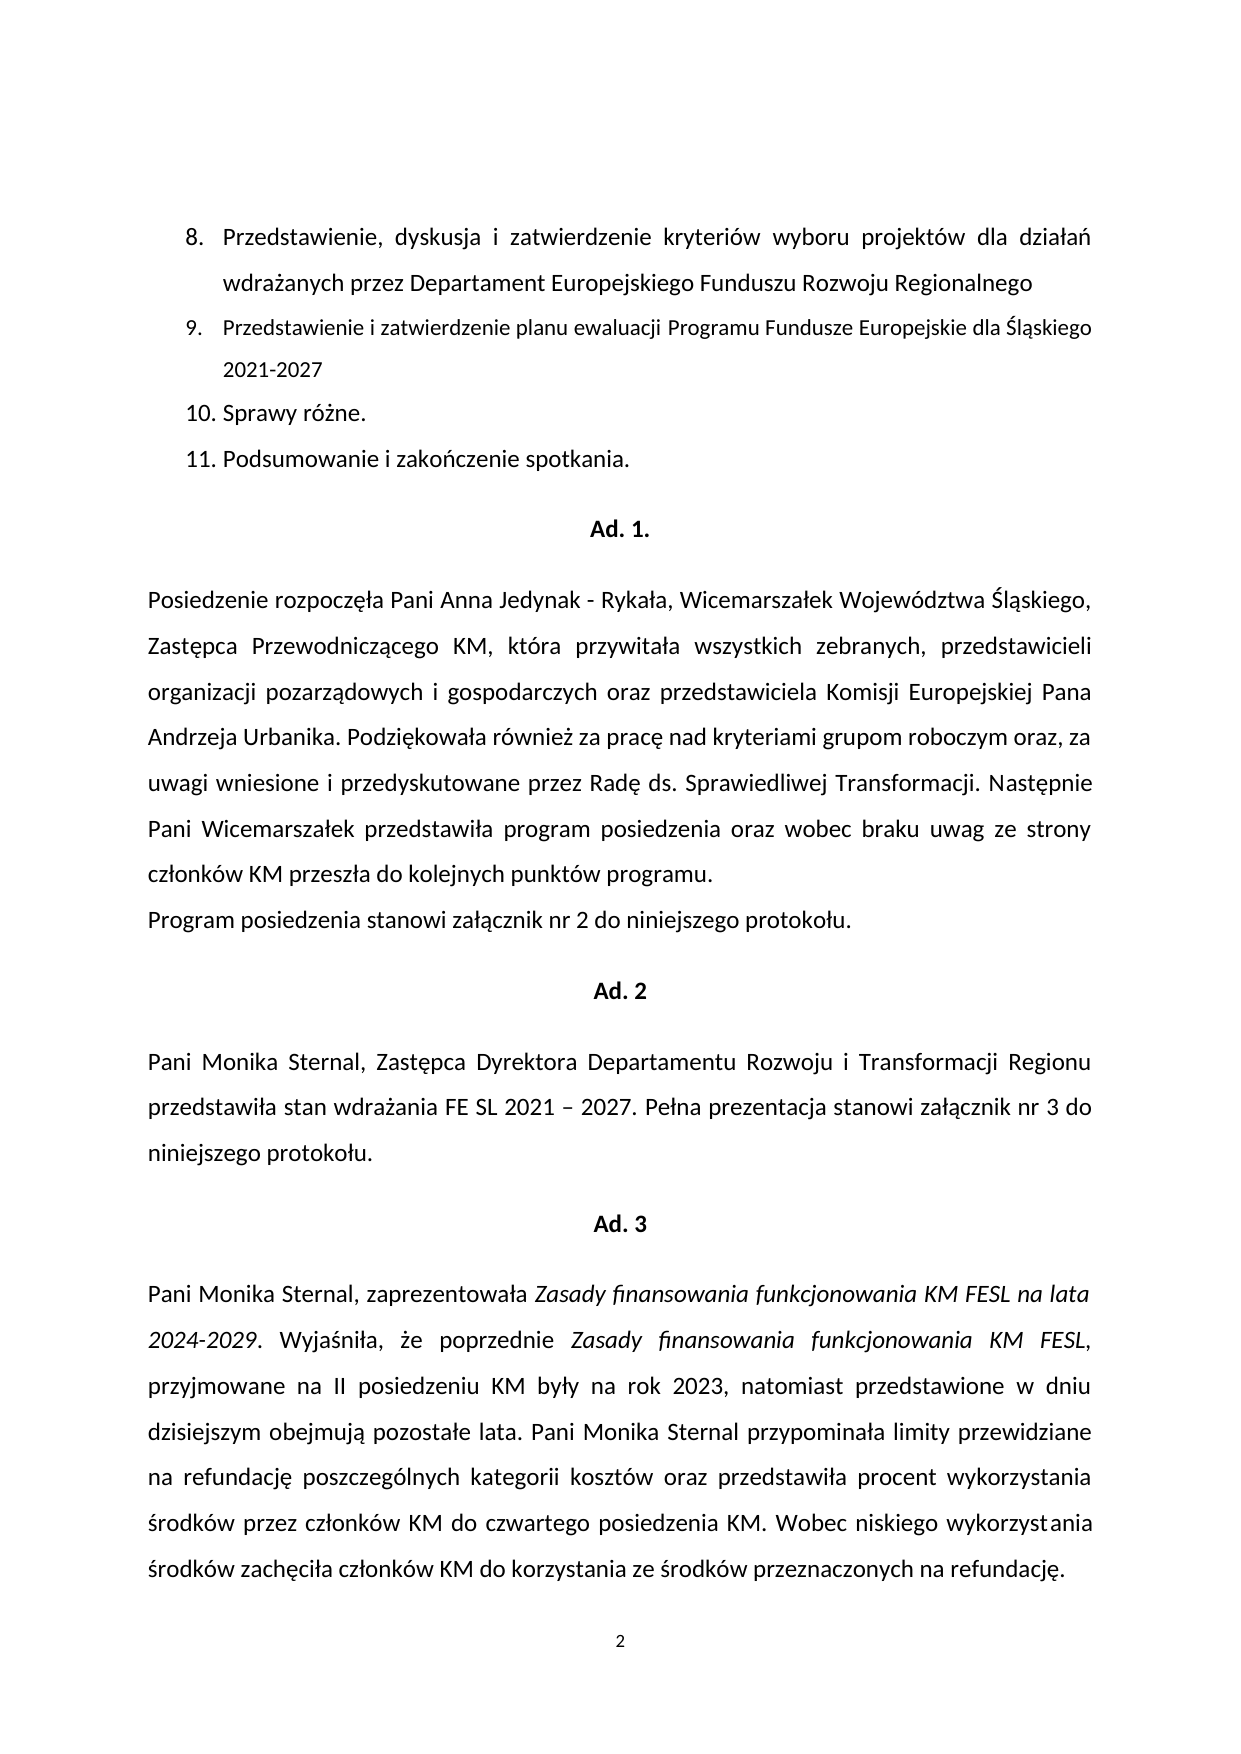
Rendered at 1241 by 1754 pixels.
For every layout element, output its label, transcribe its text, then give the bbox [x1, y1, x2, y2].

list Przedstawienie, dyskusja i zatwierdzenie kryteriów wyboru projektów dla działań wdrażanych przez Departament Europejskiego Funduszu Rozwoju Regionalnego [185, 222, 1093, 298]
list Sprawy różne. [185, 397, 1093, 427]
list Podsumowanie i zakończenie spotkania. [185, 443, 1093, 473]
text Program posiedzenia stanowi załącznik nr 2 do niniejszego protokołu. [148, 904, 1093, 935]
text Posiedzenie rozpoczęła Pani Anna Jedynak - Rykała, Wicemarszałek Województwa Śląskiego, Zastępca Przewodniczącego KM, która przywitała wszystkich zebranych, przedstawicieli organizacji pozarządowych i gospodarczych oraz przedstawiciela Komisji Europejskiej Pana Andrzeja Urbanika. Podziękowała również za pracę nad kryteriami grupom roboczym oraz, za uwagi wniesione i przedyskutowane przez Radę ds. Sprawiedliwej Transformacji. Następnie Pani Wicemarszałek przedstawiła program posiedzenia oraz wobec braku uwag ze strony członków KM przeszła do kolejnych punktów programu. [148, 584, 1093, 889]
list Przedstawienie i zatwierdzenie planu ewaluacji Programu Fundusze Europejskie dla Śląskiego 2021-2027 [185, 313, 1093, 383]
text Pani Monika Sternal, Zastępca Dyrektora Departamentu Rozwoju i Transformacji Regionu przedstawiła stan wdrażania FE SL 2021 – 2027. Pełna prezentacja stanowi załącznik nr 3 do niniejszego protokołu. [148, 1046, 1093, 1168]
subtitle Ad. 1. [148, 513, 1093, 544]
text Pani Monika Sternal, zaprezentowała Zasady finansowania funkcjonowania KM FESL na lata 2024-2029. Wyjaśniła, że poprzednie Zasady finansowania funkcjonowania KM FESL, przyjmowane na II posiedzeniu KM były na rok 2023, natomiast przedstawione w dniu dzisiejszym obejmują pozostałe lata. Pani Monika Sternal przypominała limity przewidziane na refundację poszczególnych kategorii kosztów oraz przedstawiła procent wykorzystania środków przez członków KM do czwartego posiedzenia KM. Wobec niskiego wykorzystania środków zachęciła członków KM do korzystania ze środków przeznaczonych na refundację. [148, 1279, 1093, 1583]
subtitle Ad. 2 [148, 975, 1093, 1006]
subtitle Ad. 3 [148, 1208, 1093, 1238]
